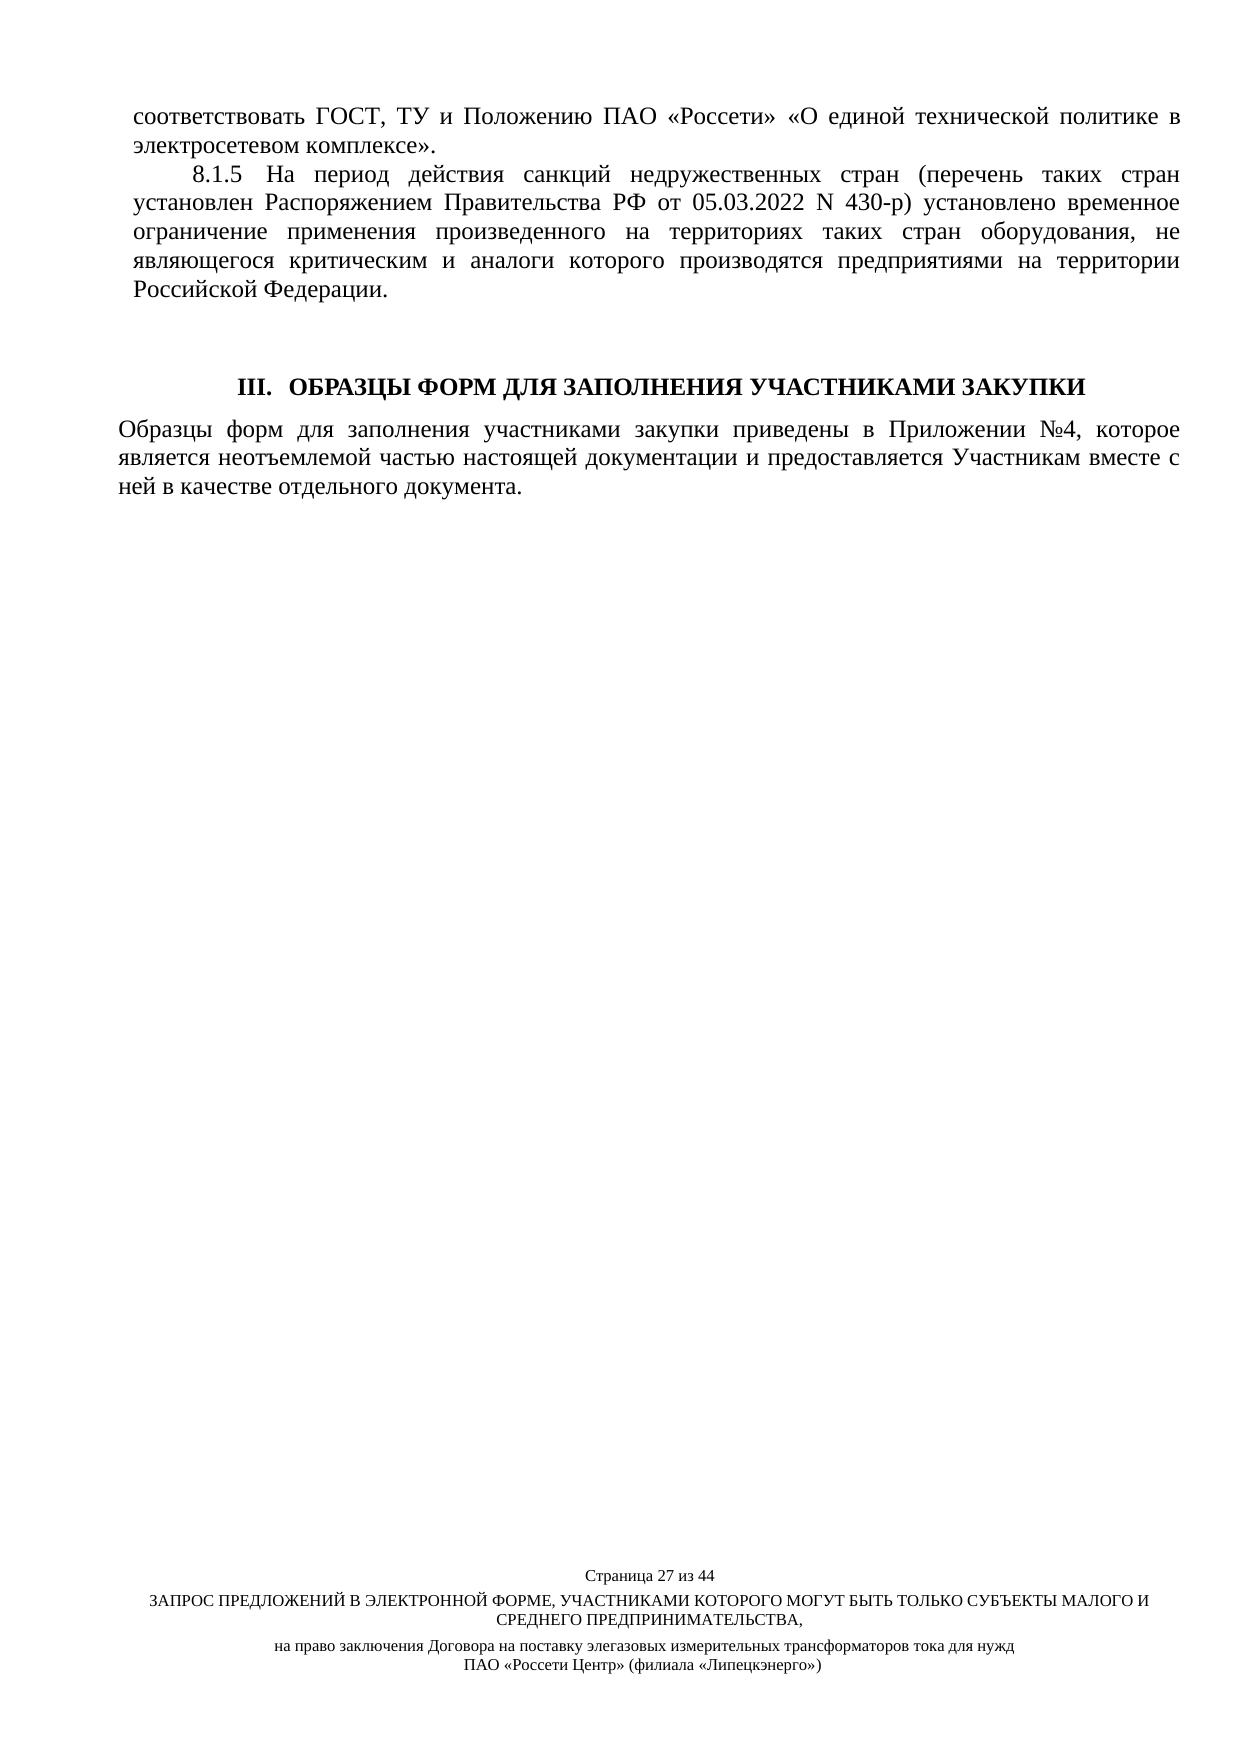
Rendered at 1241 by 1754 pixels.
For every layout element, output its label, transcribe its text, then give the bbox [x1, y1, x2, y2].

subtitle На период действия санкций недружественных стран (перечень таких стран установлен Распоряжением Правительства РФ от 05.03.2022 N 430-р) установлено временное ограничение применения произведенного на территориях таких стран оборудования, не являющегося критическим и аналоги которого производятся предприятиями на территории Российской Федерации. [133, 159, 1181, 302]
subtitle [133, 101, 1181, 159]
subtitle ОБРАЗЦЫ ФОРМ ДЛЯ ЗАПОЛНЕНИЯ УЧАСТНИКАМИ ЗАКУПКИ [118, 372, 1181, 401]
subtitle Образцы форм для заполнения участниками закупки приведены в Приложении №4, которое является неотъемлемой частью настоящей документации и предоставляется Участникам вместе с ней в качестве отдельного документа. [118, 414, 1181, 500]
